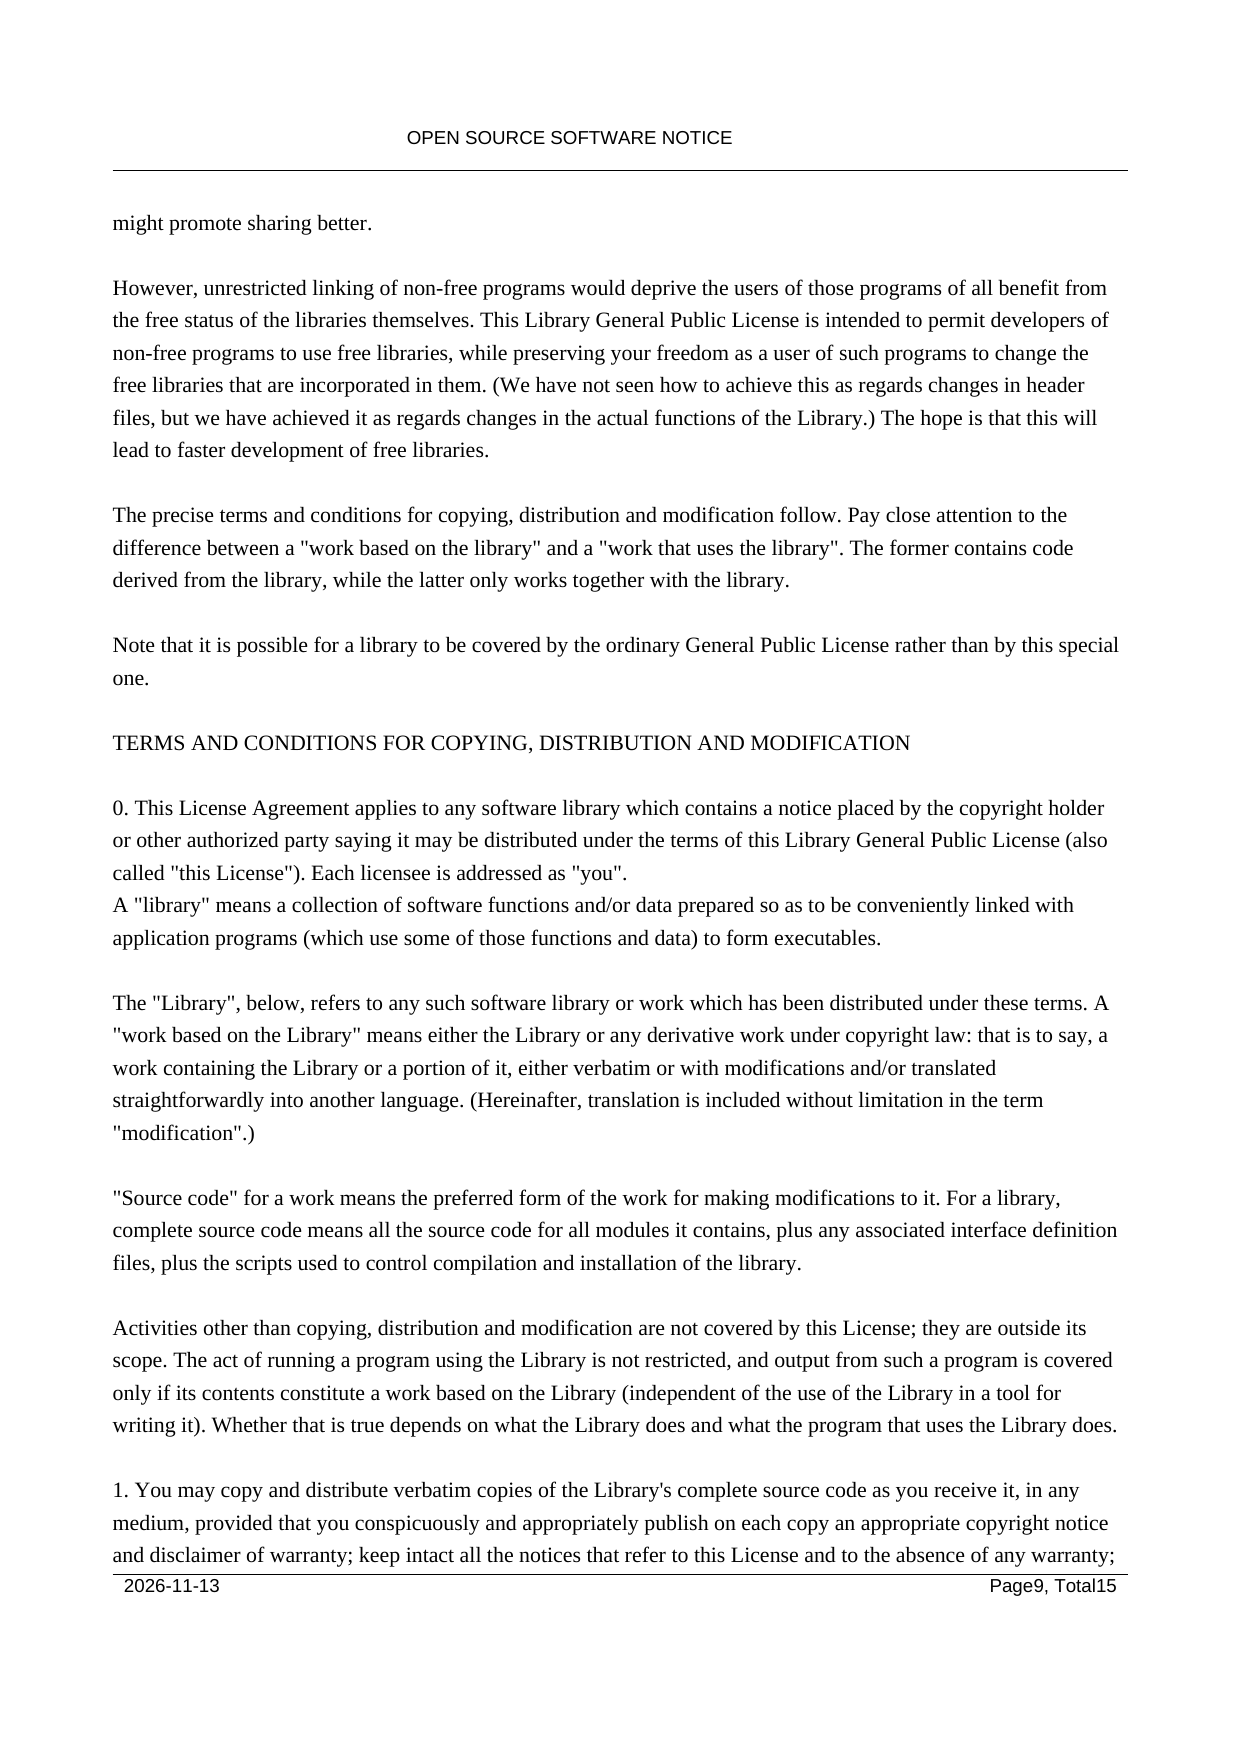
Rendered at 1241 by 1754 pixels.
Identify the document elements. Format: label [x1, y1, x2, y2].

text [112, 206, 1128, 1571]
